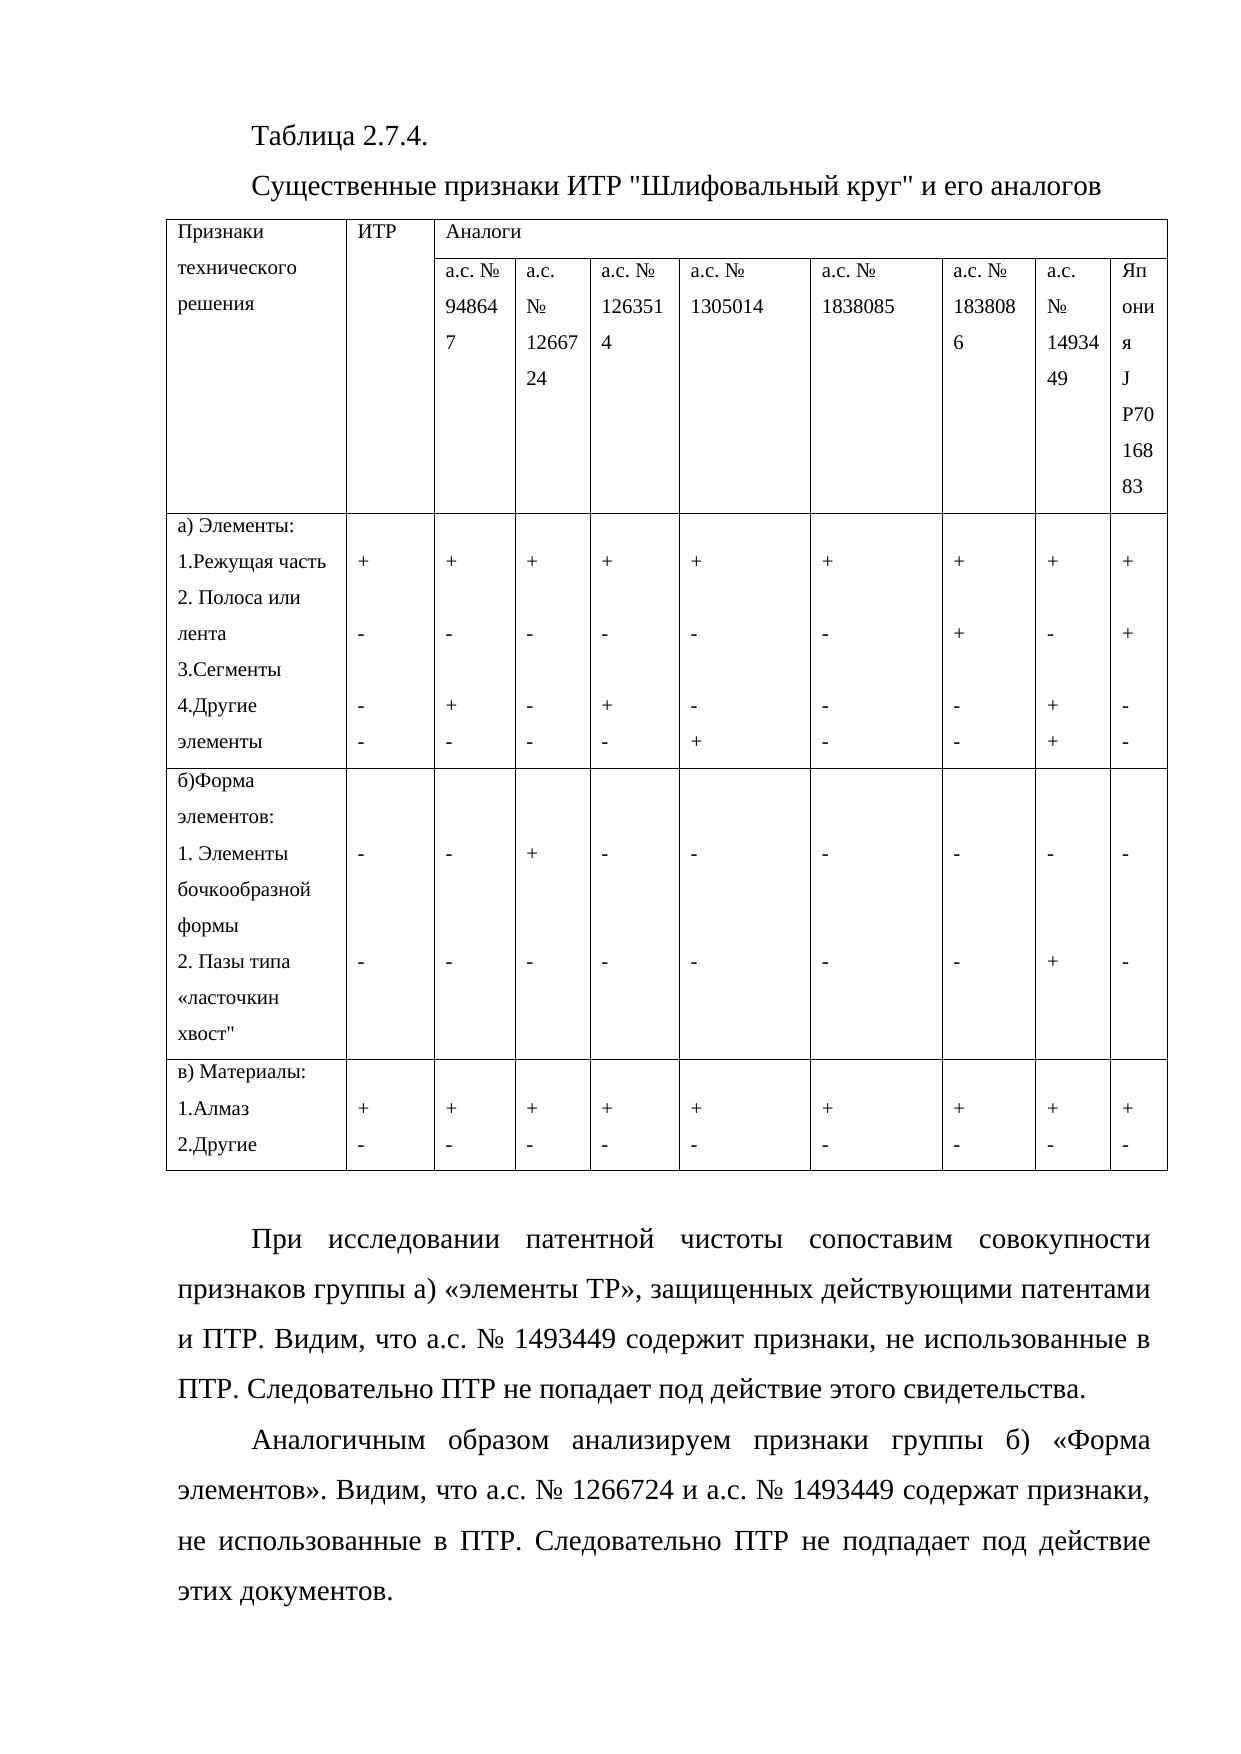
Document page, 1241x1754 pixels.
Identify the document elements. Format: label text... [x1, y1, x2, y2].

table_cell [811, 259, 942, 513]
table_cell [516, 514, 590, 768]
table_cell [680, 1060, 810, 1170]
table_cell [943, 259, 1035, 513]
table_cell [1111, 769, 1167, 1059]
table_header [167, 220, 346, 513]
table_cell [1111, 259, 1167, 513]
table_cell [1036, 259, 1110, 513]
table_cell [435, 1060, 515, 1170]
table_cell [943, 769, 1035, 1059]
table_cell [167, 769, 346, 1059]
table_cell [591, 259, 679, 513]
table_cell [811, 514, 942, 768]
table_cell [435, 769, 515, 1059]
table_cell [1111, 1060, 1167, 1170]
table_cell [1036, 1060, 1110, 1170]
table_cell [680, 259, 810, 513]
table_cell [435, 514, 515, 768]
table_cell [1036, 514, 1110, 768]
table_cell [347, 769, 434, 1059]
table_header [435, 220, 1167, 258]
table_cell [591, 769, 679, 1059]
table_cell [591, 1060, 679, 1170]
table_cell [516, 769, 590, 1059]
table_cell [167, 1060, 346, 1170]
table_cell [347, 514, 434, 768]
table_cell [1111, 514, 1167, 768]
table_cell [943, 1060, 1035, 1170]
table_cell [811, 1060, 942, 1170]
text При исследовании патентной чистоты сопоставим совокупности признаков группы а) «элементы ТР», защищенных действующими патентами и ПТР. Видим, что а.с. № 1493449 содержит признаки, не использованные в ПТР. Следовательно ПТР не попадает под действие этого свидетельства. [177, 1221, 1152, 1405]
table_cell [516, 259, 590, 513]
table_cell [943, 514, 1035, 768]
text Аналогичным образом анализируем признаки группы б) «Форма элементов». Видим, что а.с. № 1266724 и а.с. № 1493449 содержат признаки, не использованные в ПТР. Следовательно ПТР не подпадает под действие этих документов. [177, 1422, 1152, 1606]
subtitle Существенные признаки ИТР "Шлифовальный круг" и его аналогов [177, 168, 1152, 202]
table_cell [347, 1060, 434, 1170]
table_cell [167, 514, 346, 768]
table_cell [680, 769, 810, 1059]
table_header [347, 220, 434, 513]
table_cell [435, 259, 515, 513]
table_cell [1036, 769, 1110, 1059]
text Таблица 2.7.4. [177, 118, 1152, 152]
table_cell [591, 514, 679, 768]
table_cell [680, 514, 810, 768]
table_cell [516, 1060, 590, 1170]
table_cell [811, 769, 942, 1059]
